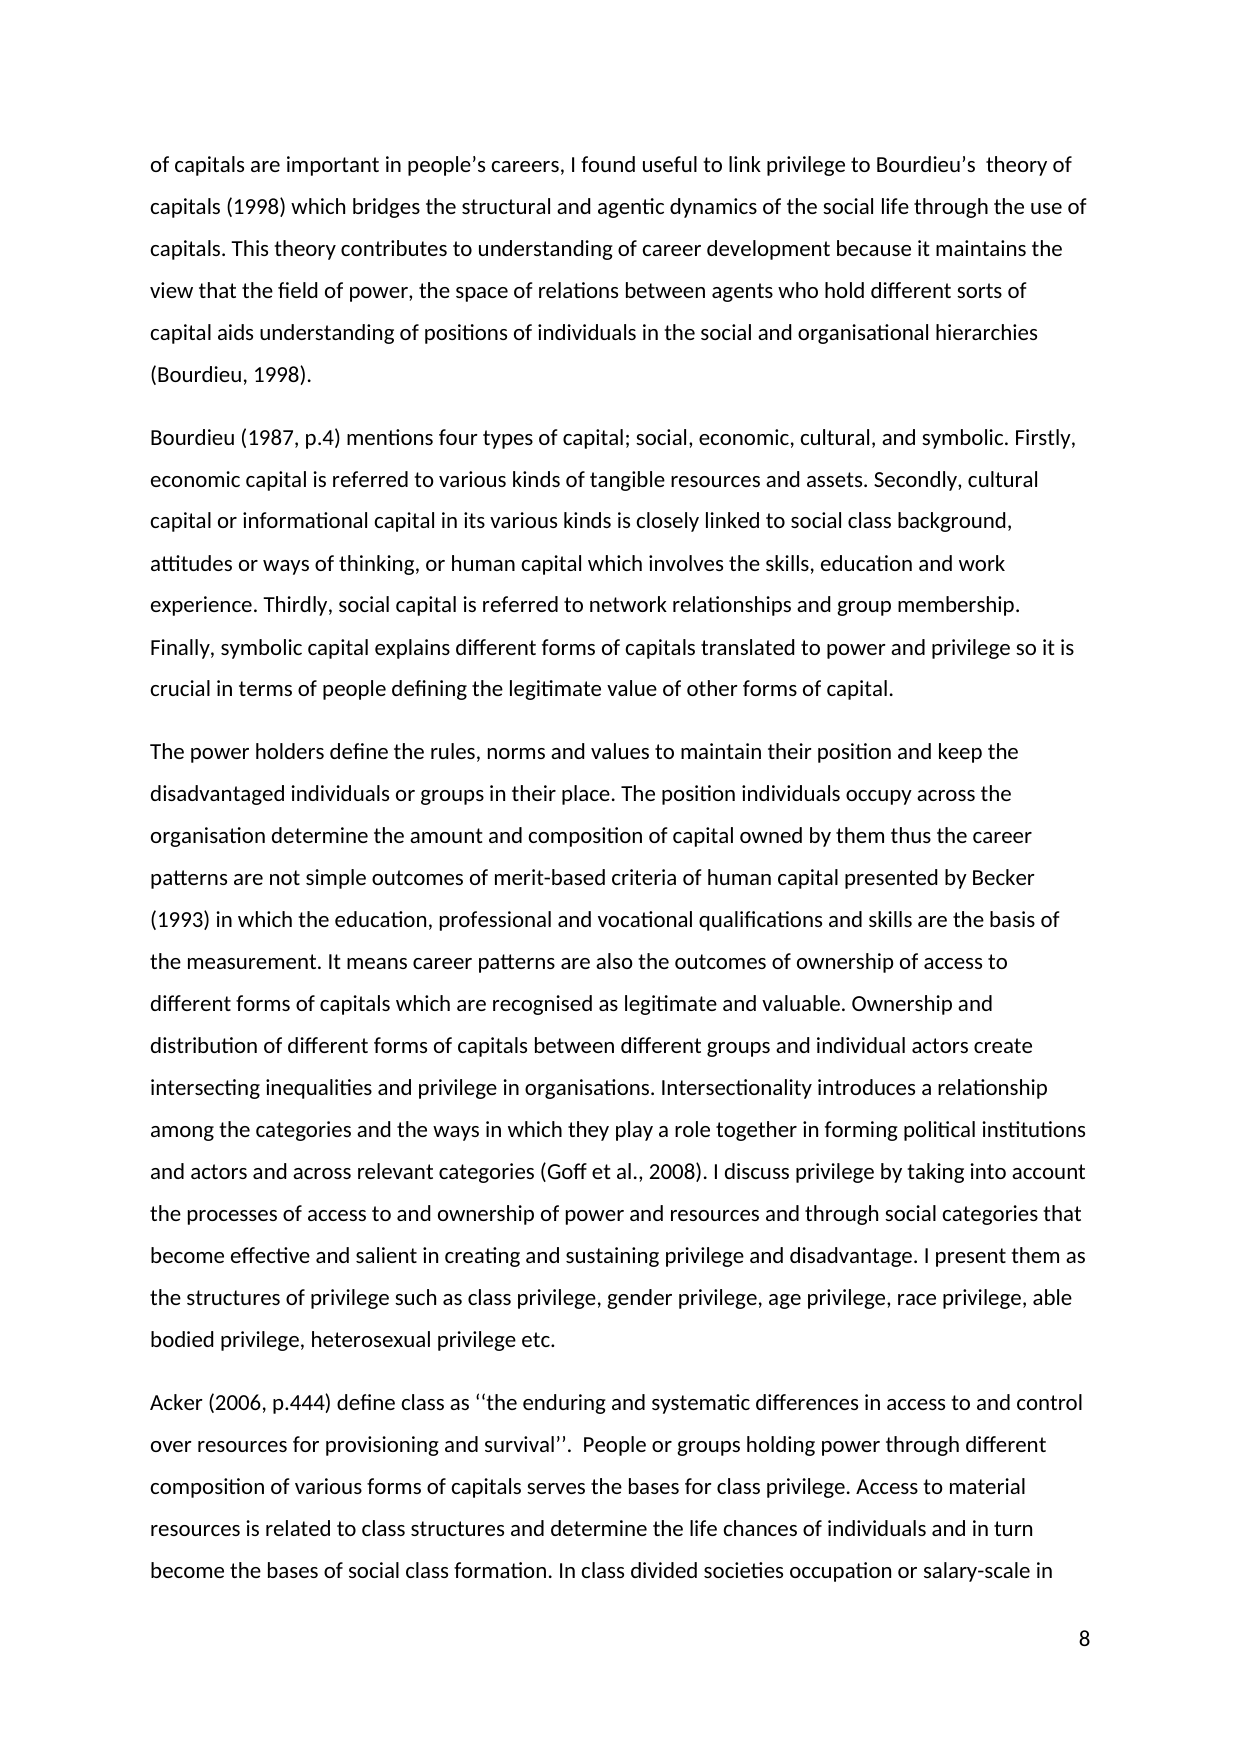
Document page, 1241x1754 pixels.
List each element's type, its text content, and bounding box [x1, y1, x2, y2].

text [150, 1388, 1090, 1584]
text The power holders define the rules, norms and values to maintain their position and keep the disadvantaged individuals or groups in their place. The position individuals occupy across the organisation determine the amount and composition of capital owned by them thus the career patterns are not simple outcomes of merit-based criteria of human capital presented by Becker (1993) in which the education, professional and vocational qualifications and skills are the basis of the measurement. It means career patterns are also the outcomes of ownership of access to different forms of capitals which are recognised as legitimate and valuable. Ownership and distribution of different forms of capitals between different groups and individual actors create intersecting inequalities and privilege in organisations. Intersectionality introduces a relationship among the categories and the ways in which they play a role together in forming political institutions and actors and across relevant categories (Goff et al., 2008). I discuss privilege by taking into account the processes of access to and ownership of power and resources and through social categories that become effective and salient in creating and sustaining privilege and disadvantage. I present them as the structures of privilege such as class privilege, gender privilege, age privilege, race privilege, able bodied privilege, heterosexual privilege etc. [150, 737, 1090, 1353]
text Bourdieu (1987, p.4) mentions four types of capital; social, economic, cultural, and symbolic. Firstly, economic capital is referred to various kinds of tangible resources and assets. Secondly, cultural capital or informational capital in its various kinds is closely linked to social class background, attitudes or ways of thinking, or human capital which involves the skills, education and work experience. Thirdly, social capital is referred to network relationships and group membership. Finally, symbolic capital explains different forms of capitals translated to power and privilege so it is crucial in terms of people defining the legitimate value of other forms of capital. [150, 423, 1090, 703]
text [150, 150, 1090, 388]
